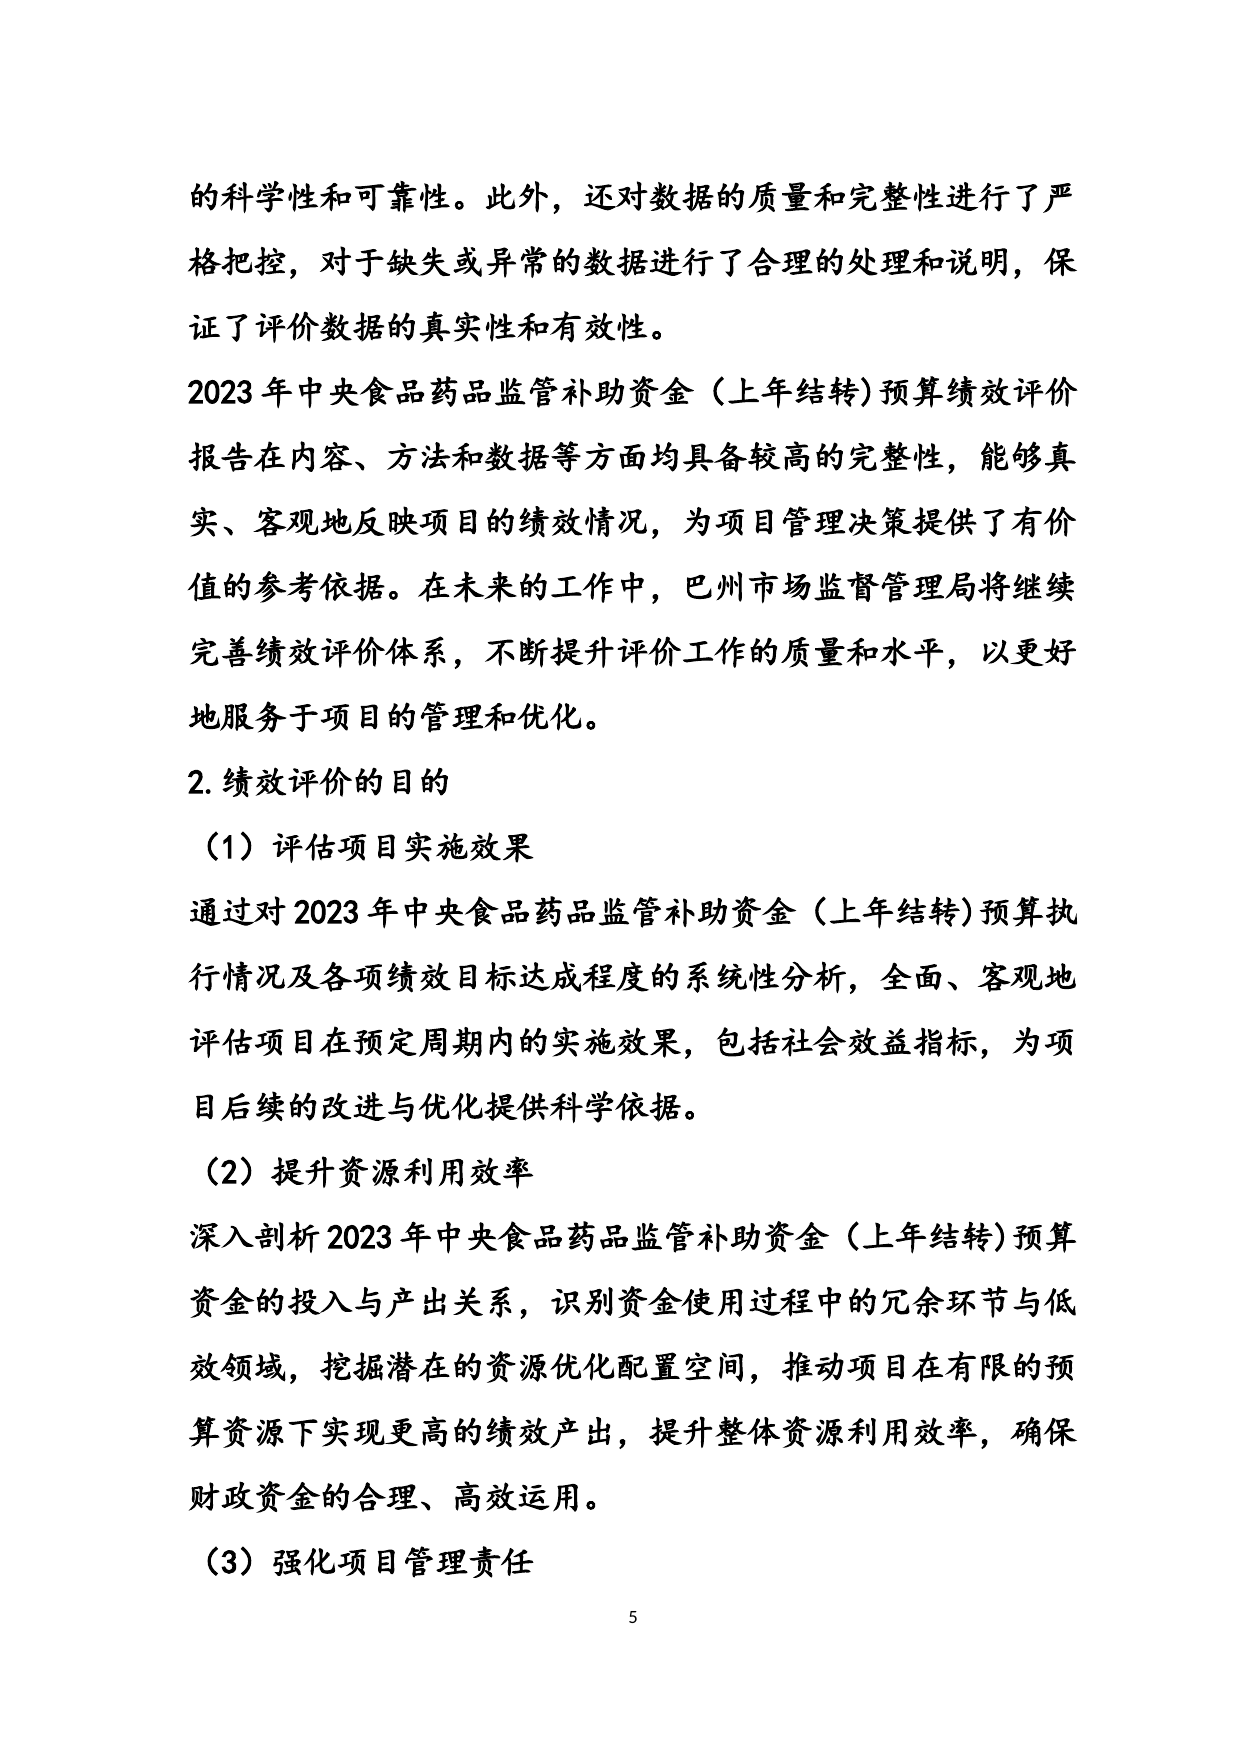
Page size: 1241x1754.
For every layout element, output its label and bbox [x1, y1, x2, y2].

text [187, 162, 1078, 1592]
